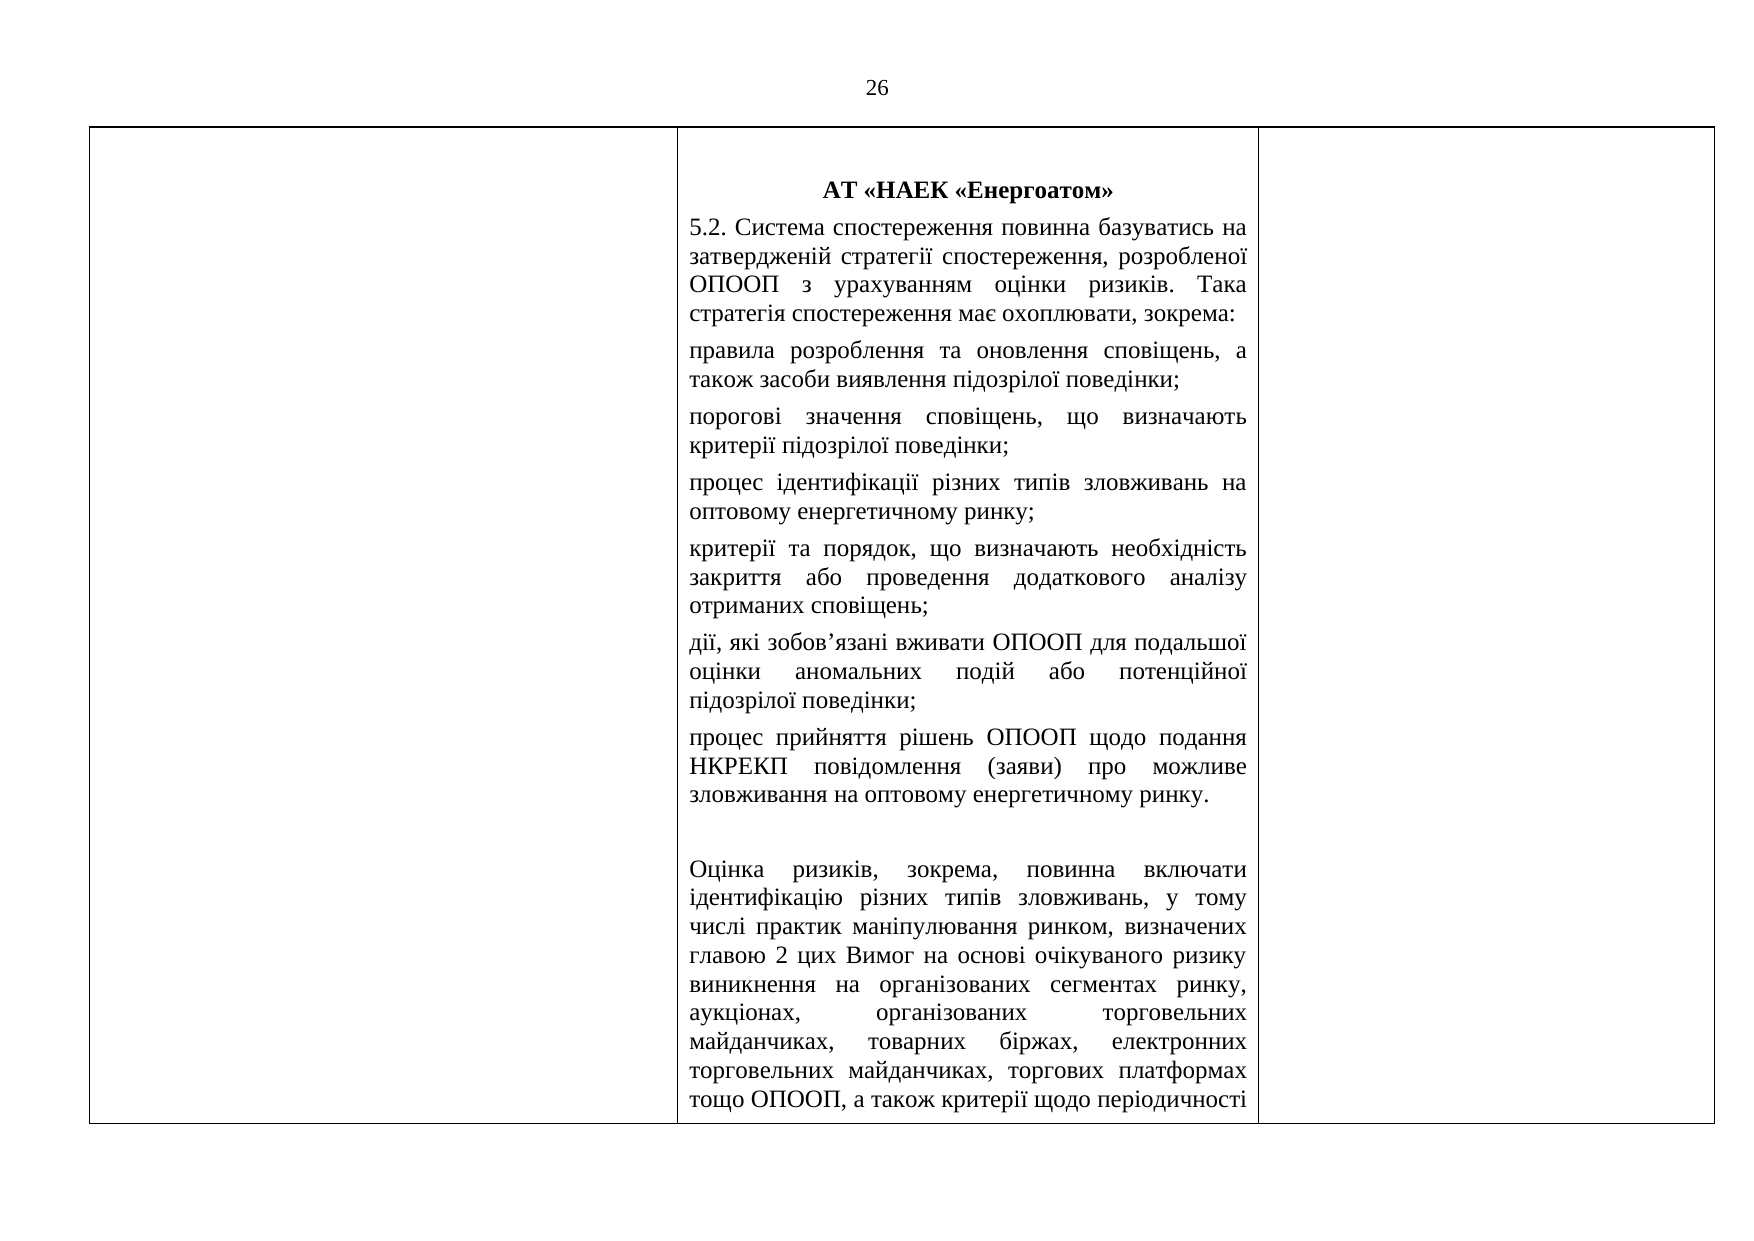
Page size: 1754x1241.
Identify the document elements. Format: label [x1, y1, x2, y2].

table_cell [90, 128, 677, 1123]
table_cell [678, 128, 1258, 1123]
table_cell [1259, 128, 1714, 1123]
